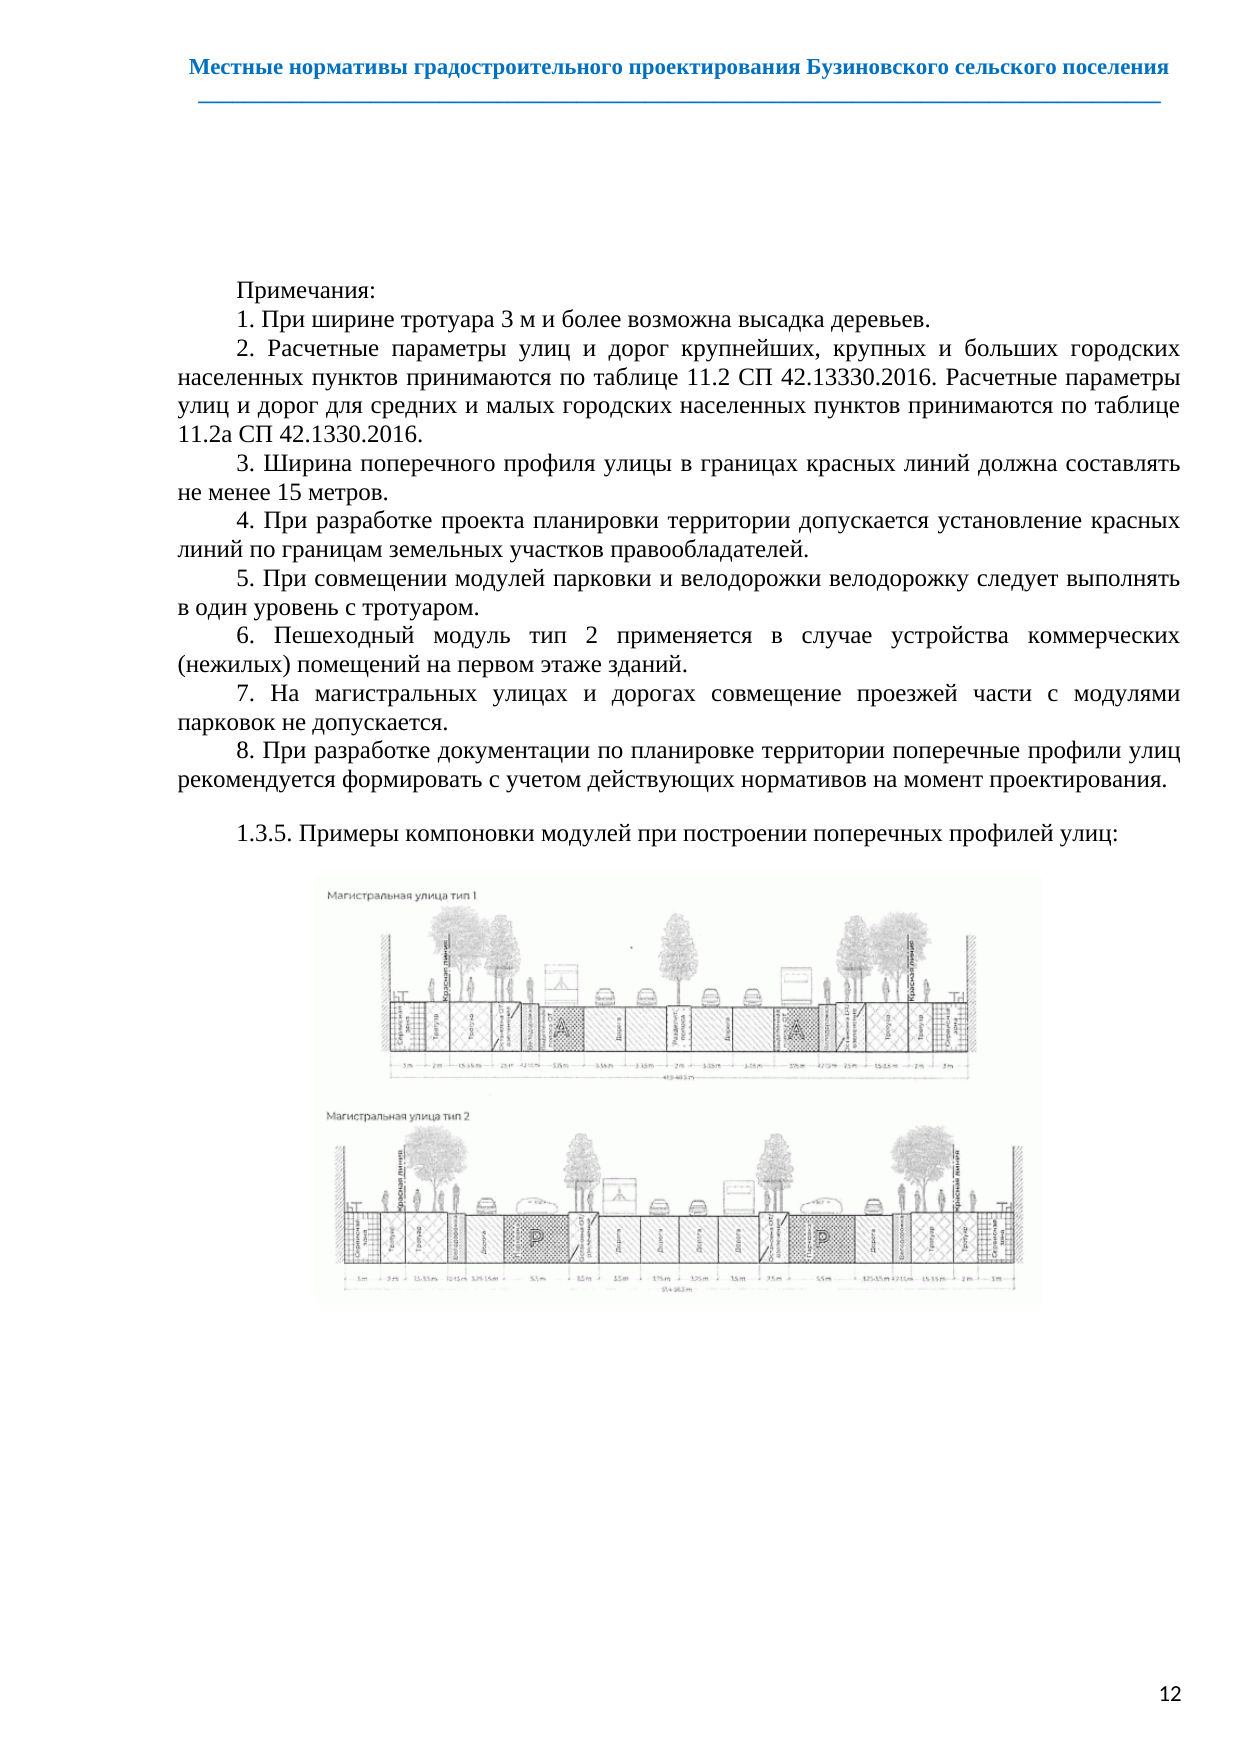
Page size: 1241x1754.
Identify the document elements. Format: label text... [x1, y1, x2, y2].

text 4. При разработке проекта планировки территории допускается установление красных линий по границам земельных участков правообладателей. [177, 506, 1181, 563]
text 7. На магистральных улицах и дорогах совмещение проезжей части с модулями парковок не допускается. [177, 678, 1181, 736]
text 1. При ширине тротуара 3 м и более возможна высадка деревьев. [177, 304, 1181, 333]
text Примечания: [177, 276, 1181, 304]
text 8. При разработке документации по планировке территории поперечные профили улиц рекомендуется формировать с учетом действующих нормативов на момент проектирования. [177, 736, 1181, 793]
text 3. Ширина поперечного профиля улицы в границах красных линий должна составлять не менее 15 метров. [177, 448, 1181, 506]
text 2. Расчетные параметры улиц и дорог крупнейших, крупных и больших городских населенных пунктов принимаются по таблице 11.2 СП 42.13330.2016. Расчетные параметры улиц и дорог для средних и малых городских населенных пунктов принимаются по таблице 11.2а СП 42.1330.2016. [177, 333, 1181, 448]
picture [315, 876, 1043, 1304]
text 1.3.5. Примеры компоновки модулей при построении поперечных профилей улиц: [177, 818, 1181, 847]
text 5. При совмещении модулей парковки и велодорожки велодорожку следует выполнять в один уровень с тротуаром. [177, 563, 1181, 621]
text 6. Пешеходный модуль тип 2 применяется в случае устройства коммерческих (нежилых) помещений на первом этаже зданий. [177, 621, 1181, 678]
